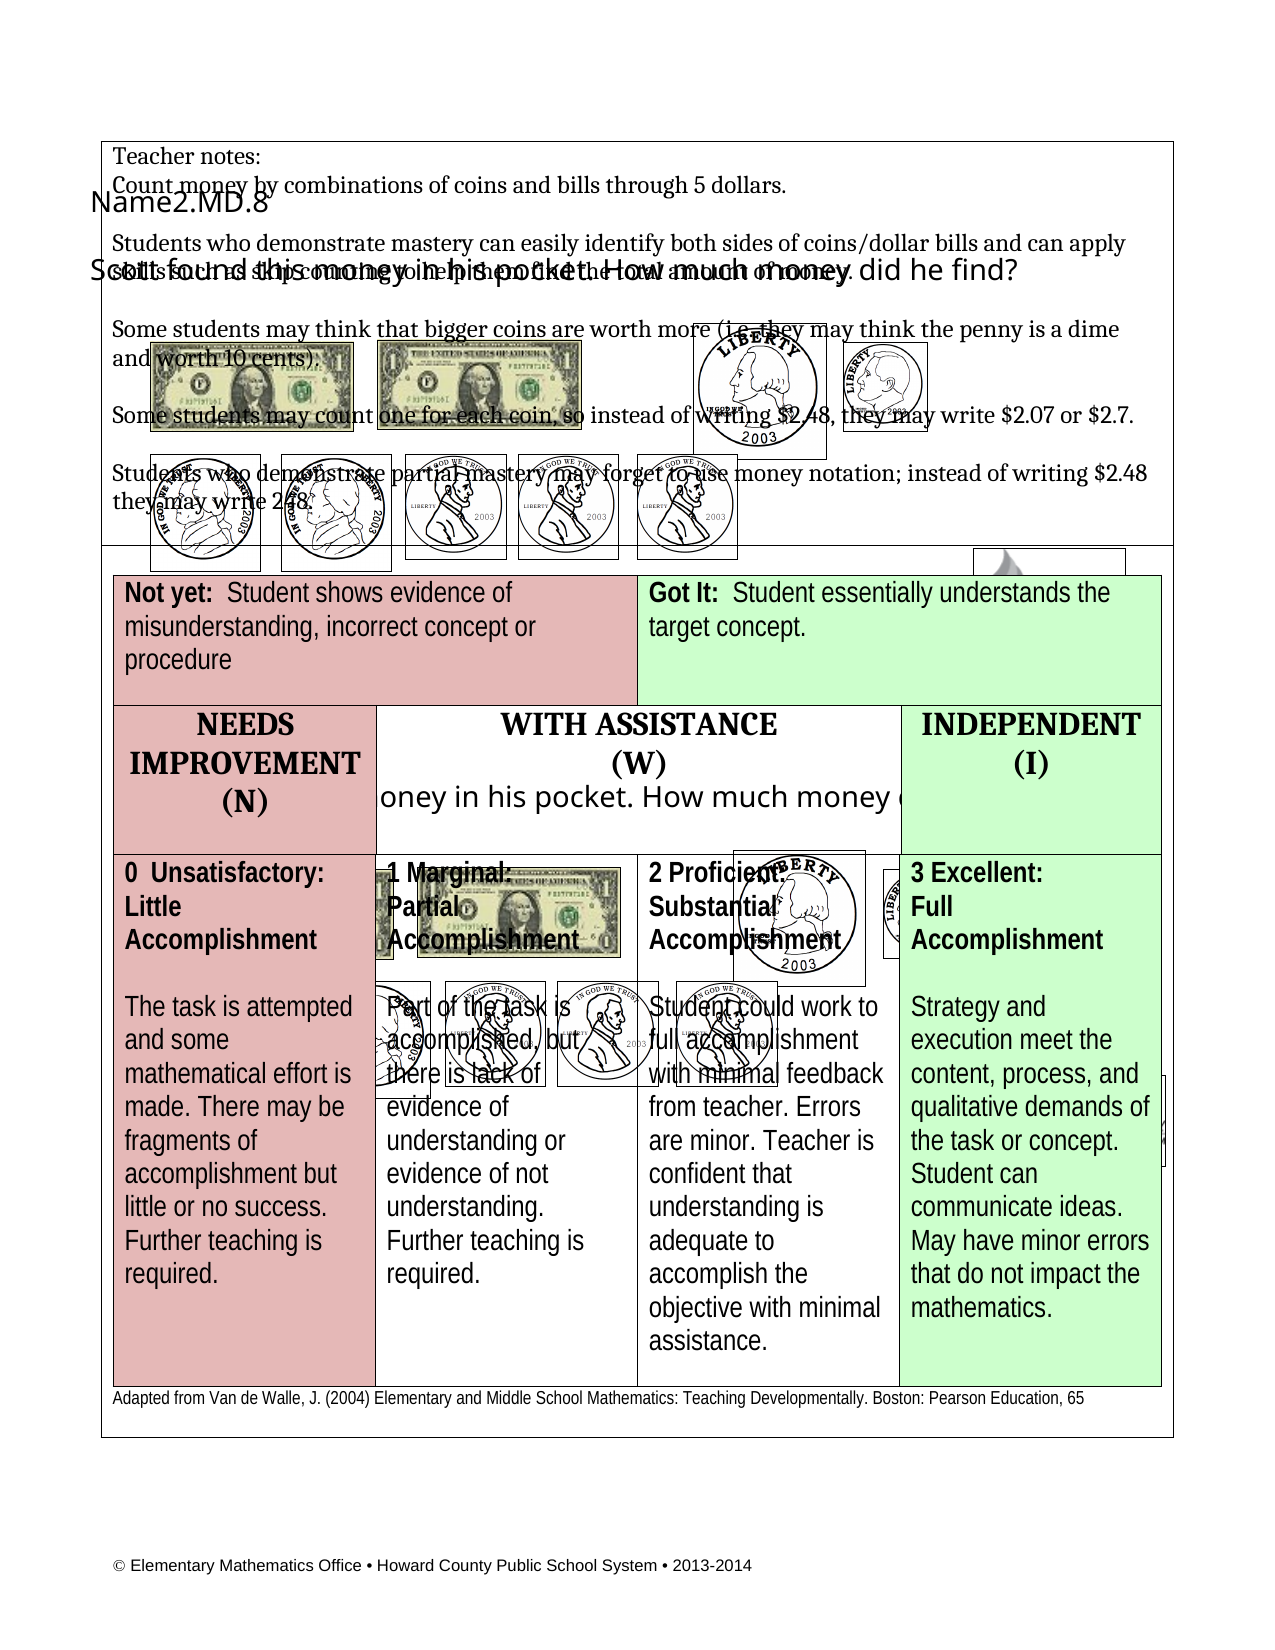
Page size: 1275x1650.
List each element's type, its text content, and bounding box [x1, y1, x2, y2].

table_header Teacher notes: Count money by combinations of coins and bills through 5 dollars. Students who demonstrate mastery can easily identify both sides of coins/dollar bills and can apply skills such as skip counting to help them find the total amount of money. Some students may think that bigger coins are worth more (i.e. they may think the penny is a dime and worth 10 cents). Some students may count one for each coin, so instead of writing $2.48, they may write $2.07 or $2.7. Students who demonstrate partial mastery may forget to use money notation; instead of writing $2.48 they may write 248. [102, 142, 1173, 545]
table_cell Adapted from Van de Walle, J. (2004) Elementary and Middle School Mathematics: Teaching Developmentally. Boston: Pearson Education, 65 [102, 546, 1173, 1437]
